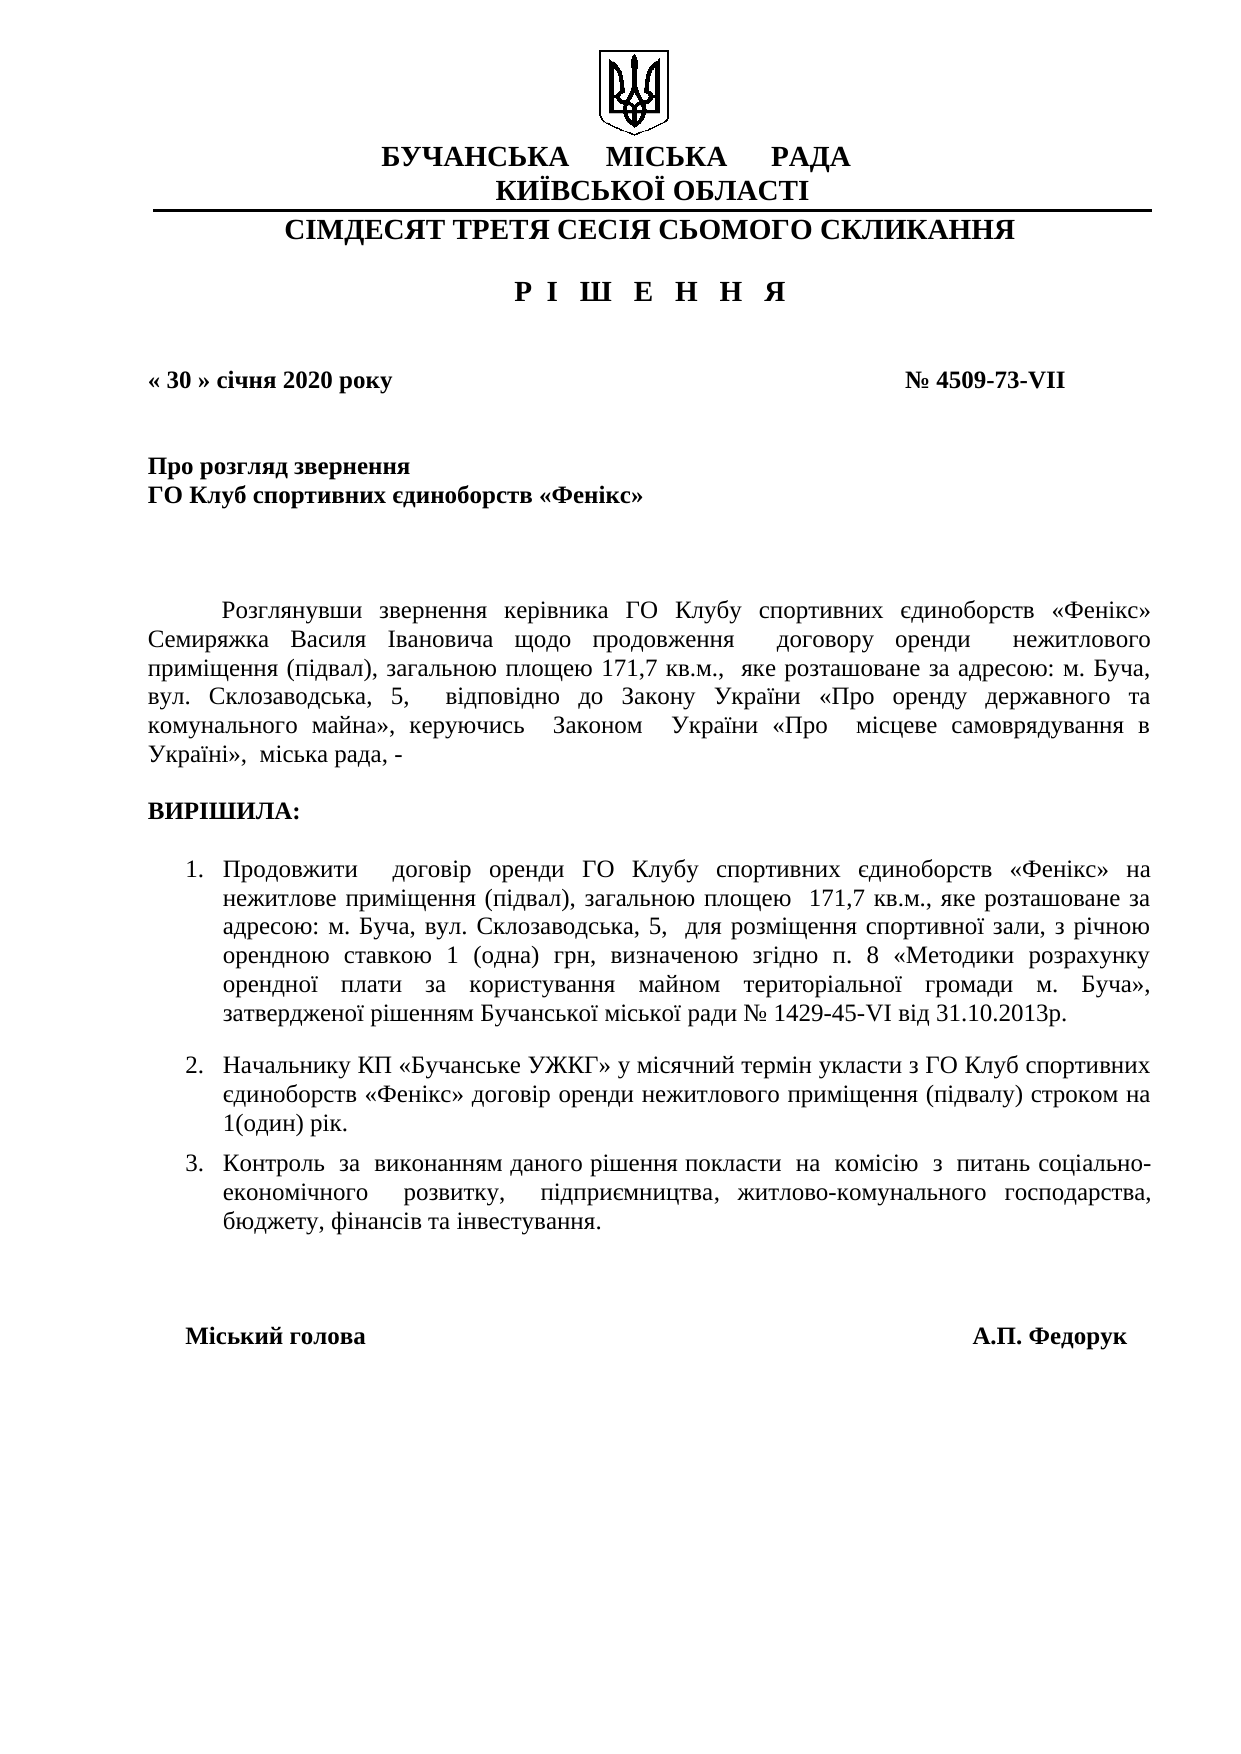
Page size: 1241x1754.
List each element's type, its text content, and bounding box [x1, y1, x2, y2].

text ГО Клуб спортивних єдиноборств «Фенікс» [148, 480, 1152, 509]
text СІМДЕСЯТ ТРЕТЯ СЕСІЯ СЬОМОГО СКЛИКАННЯ [148, 212, 1152, 245]
list Начальнику КП «Бучанське УЖКГ» у місячний термін укласти з ГО Клуб спортивних єдиноборств «Фенікс» договір оренди нежитлового приміщення (підвалу) строком на 1(один) рік. [185, 1050, 1152, 1137]
text Міський голова А.П. Федорук [185, 1321, 1152, 1350]
subtitle КИЇВСЬКОЇ ОБЛАСТІ [153, 173, 1152, 209]
subtitle БУЧАНСЬКА МІСЬКА РАДА [148, 92, 1152, 173]
text « 30 » січня 2020 року № 4509-73-VII [148, 365, 1152, 394]
subtitle Р І Ш Е Н Н Я [148, 274, 1152, 308]
list Контроль за виконанням даного рішення покласти на комісію з питань соціально-економічного розвитку, підприємництва, житлово-комунального господарства, бюджету, фінансів та інвестування. [185, 1148, 1152, 1235]
text Про розгляд звернення [148, 451, 1152, 480]
text Розглянувши звернення керівника ГО Клубу спортивних єдиноборств «Фенікс» Семиряжка Василя Івановича щодо продовження договору оренди нежитлового приміщення (підвал), загальною площею 171,7 кв.м., яке розташоване за адресою: м. Буча, вул. Склозаводська, 5, відповідно до Закону України «Про оренду державного та комунального майна», керуючись Законом України «Про місцеве самоврядування в Україні», міська рада, - [148, 595, 1152, 768]
text ВИРІШИЛА: [148, 796, 1152, 825]
list Продовжити договір оренди ГО Клубу спортивних єдиноборств «Фенікс» на нежитлове приміщення (підвал), загальною площею 171,7 кв.м., яке розташоване за адресою: м. Буча, вул. Склозаводська, 5, для розміщення спортивної зали, з річною орендною ставкою 1 (одна) грн, визначеною згідно п. 8 «Методики розрахунку орендної плати за користування майном територіальної громади м. Буча», затвердженої рішенням Бучанської міської ради № 1429-45-VI від 31.10.2013р. [185, 854, 1152, 1026]
